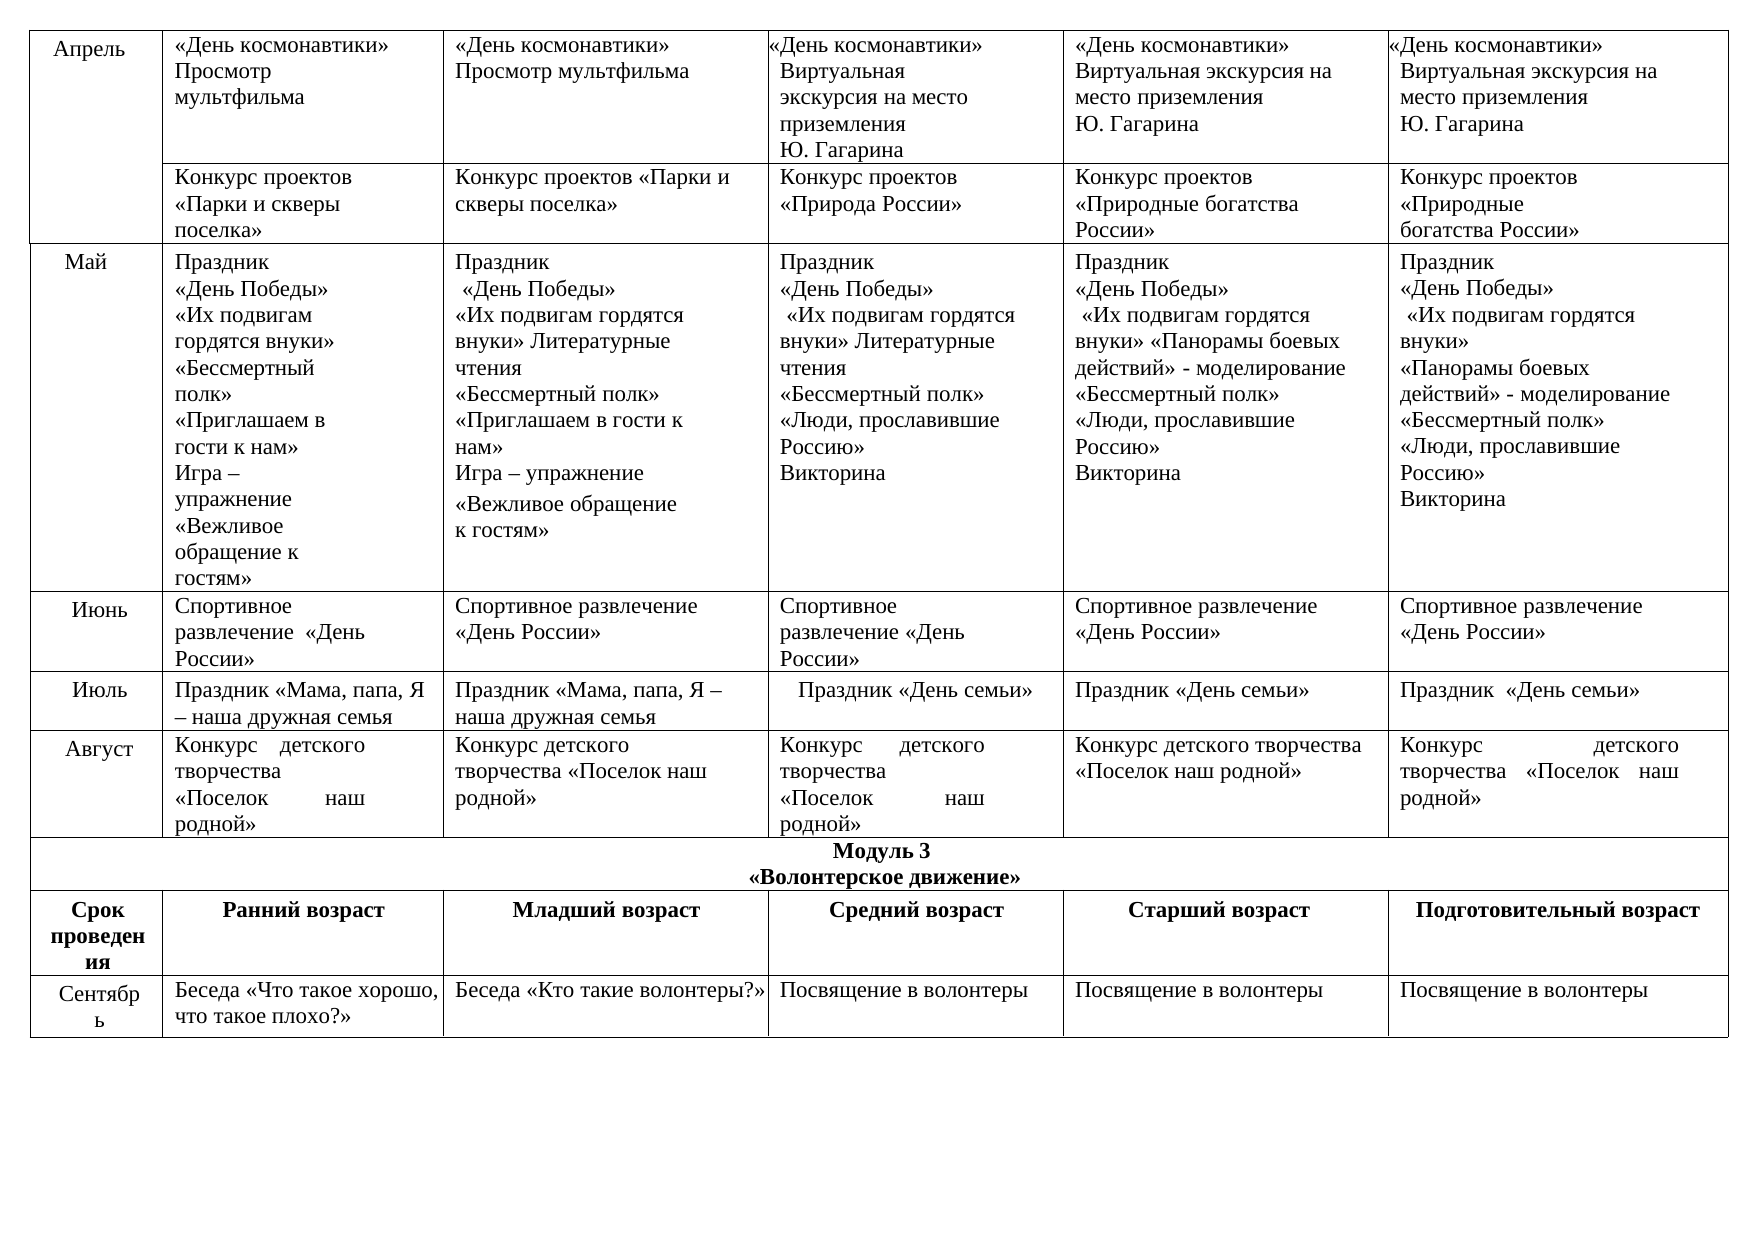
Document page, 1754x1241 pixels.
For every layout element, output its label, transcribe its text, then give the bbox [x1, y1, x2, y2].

table_cell Праздник «День Победы» «Их подвигам гордятся внуки» Литературные чтения «Бессмертный полк» «Люди, прославившие Россию» Викторина [769, 244, 1063, 591]
table_cell Праздник «День семьи» [769, 672, 1063, 730]
table_cell Май [31, 244, 162, 591]
table_cell Младший возраст [444, 891, 768, 975]
table_cell Подготовительный возраст [1389, 891, 1728, 975]
table_cell Конкурс детского творчества «Поселок наш родной» [444, 731, 768, 836]
table_cell Праздник «День Победы» «Их подвигам гордятся внуки» «Бессмертный полк» «Приглашаем в гости к нам» Игра – упражнение «Вежливое обращение к гостям» [163, 244, 443, 591]
table_cell Ранний возраст [163, 891, 443, 975]
table_cell Праздник «Мама, папа, Я – наша дружная семья [444, 672, 768, 730]
table_cell Праздник «Мама, папа, Я – наша дружная семья [163, 672, 443, 730]
table_cell Беседа «Что такое хорошо, что такое плохо?» [163, 976, 443, 1037]
table_cell Сентябрь [31, 976, 162, 1037]
table_cell Конкурс детского творчества «Поселок наш родной» [1064, 731, 1388, 836]
table_cell «День космонавтики» Просмотр мультфильма [163, 31, 443, 162]
table_cell Праздник «День семьи» [1389, 672, 1728, 730]
table_cell Спортивное развлечение «День России» [444, 592, 768, 671]
table_cell Спортивное развлечение «День России» [1064, 592, 1388, 671]
table_cell Праздник «День Победы» «Их подвигам гордятся внуки» «Панорамы боевых действий» - моделирование «Бессмертный полк» «Люди, прославившие Россию» Викторина [1389, 244, 1728, 591]
table_cell Август [31, 731, 162, 836]
table_cell «День космонавтики» Просмотр мультфильма [444, 31, 768, 162]
table_cell Старший возраст [1064, 891, 1388, 975]
table_cell Конкурс детского творчества «Поселок наш родной» [1389, 731, 1728, 836]
table_cell «День космонавтики» Виртуальная экскурсия на место приземления Ю. Гагарина [769, 31, 1063, 162]
table_cell Беседа «Кто такие волонтеры?» [443, 976, 768, 1037]
table_cell «День космонавтики» Виртуальная экскурсия на место приземления Ю. Гагарина [1064, 31, 1388, 162]
table_cell Спортивное развлечение «День России» [769, 592, 1063, 671]
table_cell Конкурс детского творчества «Поселок наш родной» [163, 731, 443, 836]
table_cell Посвящение в волонтеры [768, 976, 1063, 1037]
table_cell Посвящение в волонтеры [1388, 976, 1728, 1037]
table_cell «День космонавтики» Виртуальная экскурсия на место приземления Ю. Гагарина [1389, 31, 1728, 162]
table_cell Спортивное развлечение «День России» [1389, 592, 1728, 671]
table_cell Июнь [31, 592, 162, 671]
table_cell Праздник «День Победы» «Их подвигам гордятся внуки» Литературные чтения «Бессмертный полк» «Приглашаем в гости к нам» Игра – упражнение «Вежливое обращение к гостям» [444, 244, 768, 591]
table_cell Спортивное развлечение «День России» [163, 592, 443, 671]
table_cell Конкурс проектов «Природа России» [769, 164, 1063, 242]
table_cell Апрель [30, 31, 162, 242]
table_cell Июль [31, 672, 162, 730]
table_cell Праздник «День семьи» [1064, 672, 1388, 730]
table_cell Модуль 3 «Волонтерское движение» [31, 838, 1728, 889]
table_cell Срок проведения [31, 891, 162, 975]
table_cell Средний возраст [769, 891, 1063, 975]
table_cell Конкурс проектов «Парки и скверы поселка» [444, 164, 768, 242]
table_cell Конкурс проектов «Парки и скверы поселка» [163, 164, 443, 242]
table_cell Посвящение в волонтеры [1063, 976, 1388, 1037]
table_cell Конкурс детского творчества «Поселок наш родной» [769, 731, 1063, 836]
table_cell Конкурс проектов «Природные богатства России» [1064, 164, 1388, 242]
table_cell Праздник «День Победы» «Их подвигам гордятся внуки» «Панорамы боевых действий» - моделирование «Бессмертный полк» «Люди, прославившие Россию» Викторина [1064, 244, 1388, 591]
table_cell Конкурс проектов «Природные богатства России» [1389, 164, 1728, 242]
